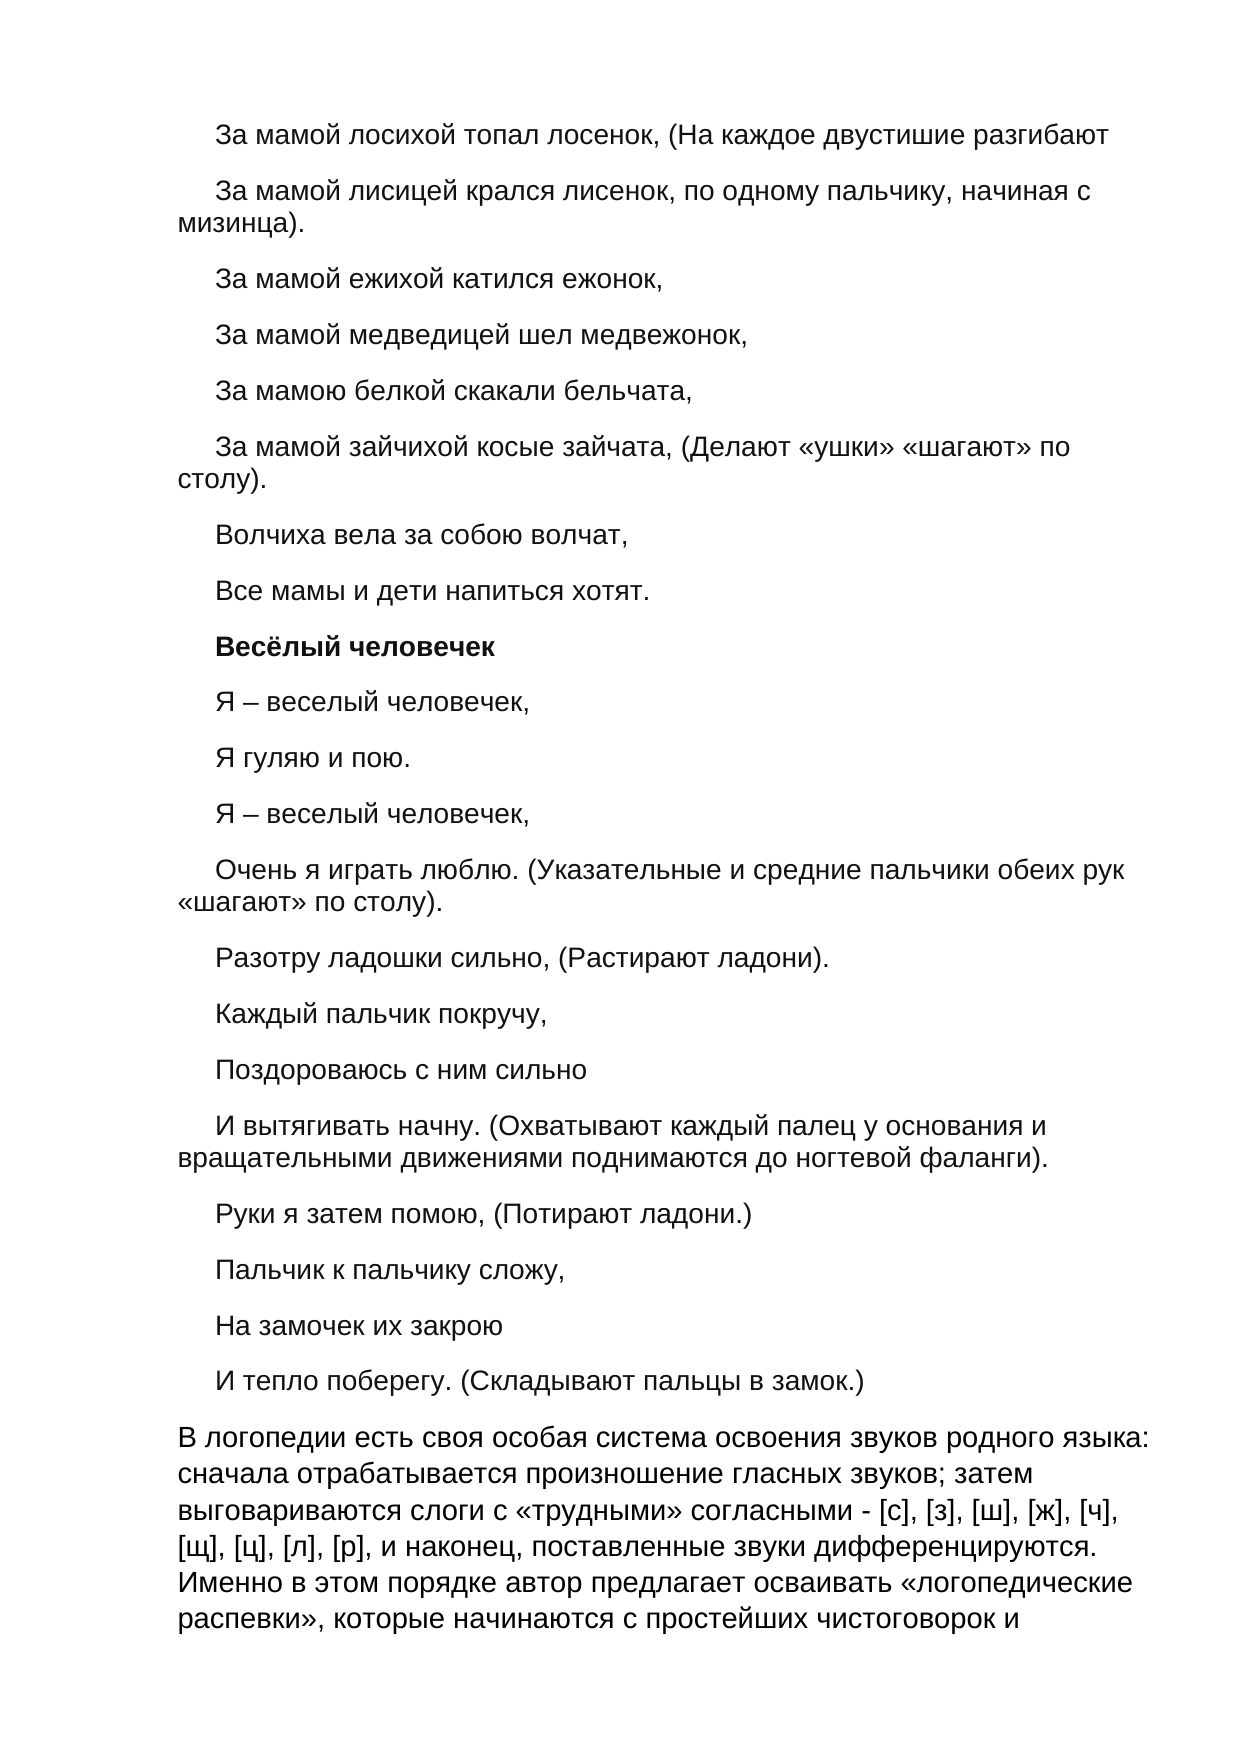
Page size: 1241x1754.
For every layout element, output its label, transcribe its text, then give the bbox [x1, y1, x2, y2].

text За мамой зайчихой косые зайчата, (Делают «ушки» «шагают» по столу). [177, 430, 1152, 494]
text Я гуляю и пою. [177, 741, 1152, 774]
text За мамой медведицей шел медвежонок, [177, 318, 1152, 350]
text Пальчик к пальчику сложу, [177, 1253, 1152, 1285]
text За мамою белкой скакали бельчата, [177, 374, 1152, 406]
text Я – веселый человечек, [177, 685, 1152, 718]
text Поздороваюсь с ним сильно [177, 1053, 1152, 1085]
text Я – веселый человечек, [177, 797, 1152, 829]
text За мамой ежихой катился ежонок, [177, 262, 1152, 294]
text И вытягивать начну. (Охватывают каждый палец у основания и вращательными движениями поднимаются до ногтевой фаланги). [177, 1109, 1152, 1173]
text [177, 1420, 1152, 1634]
text Каждый пальчик покручу, [177, 997, 1152, 1029]
text За мамой лосихой топал лосенок, (На каждое двустишие разгибают [177, 118, 1152, 151]
text За мамой лисицей крался лисенок, по одному пальчику, начиная с мизинца). [177, 174, 1152, 239]
text Все мамы и дети напиться хотят. [177, 574, 1152, 606]
text Очень я играть люблю. (Указательные и средние пальчики обеих рук «шагают» по столу). [177, 853, 1152, 918]
text Весёлый человечек [177, 629, 1152, 662]
text На замочек их закрою [177, 1308, 1152, 1341]
text Руки я затем помою, (Потирают ладони.) [177, 1197, 1152, 1229]
text Разотру ладошки сильно, (Растирают ладони). [177, 941, 1152, 973]
text И тепло поберегу. (Складывают пальцы в замок.) [177, 1364, 1152, 1397]
text Волчиха вела за собою волчат, [177, 518, 1152, 550]
